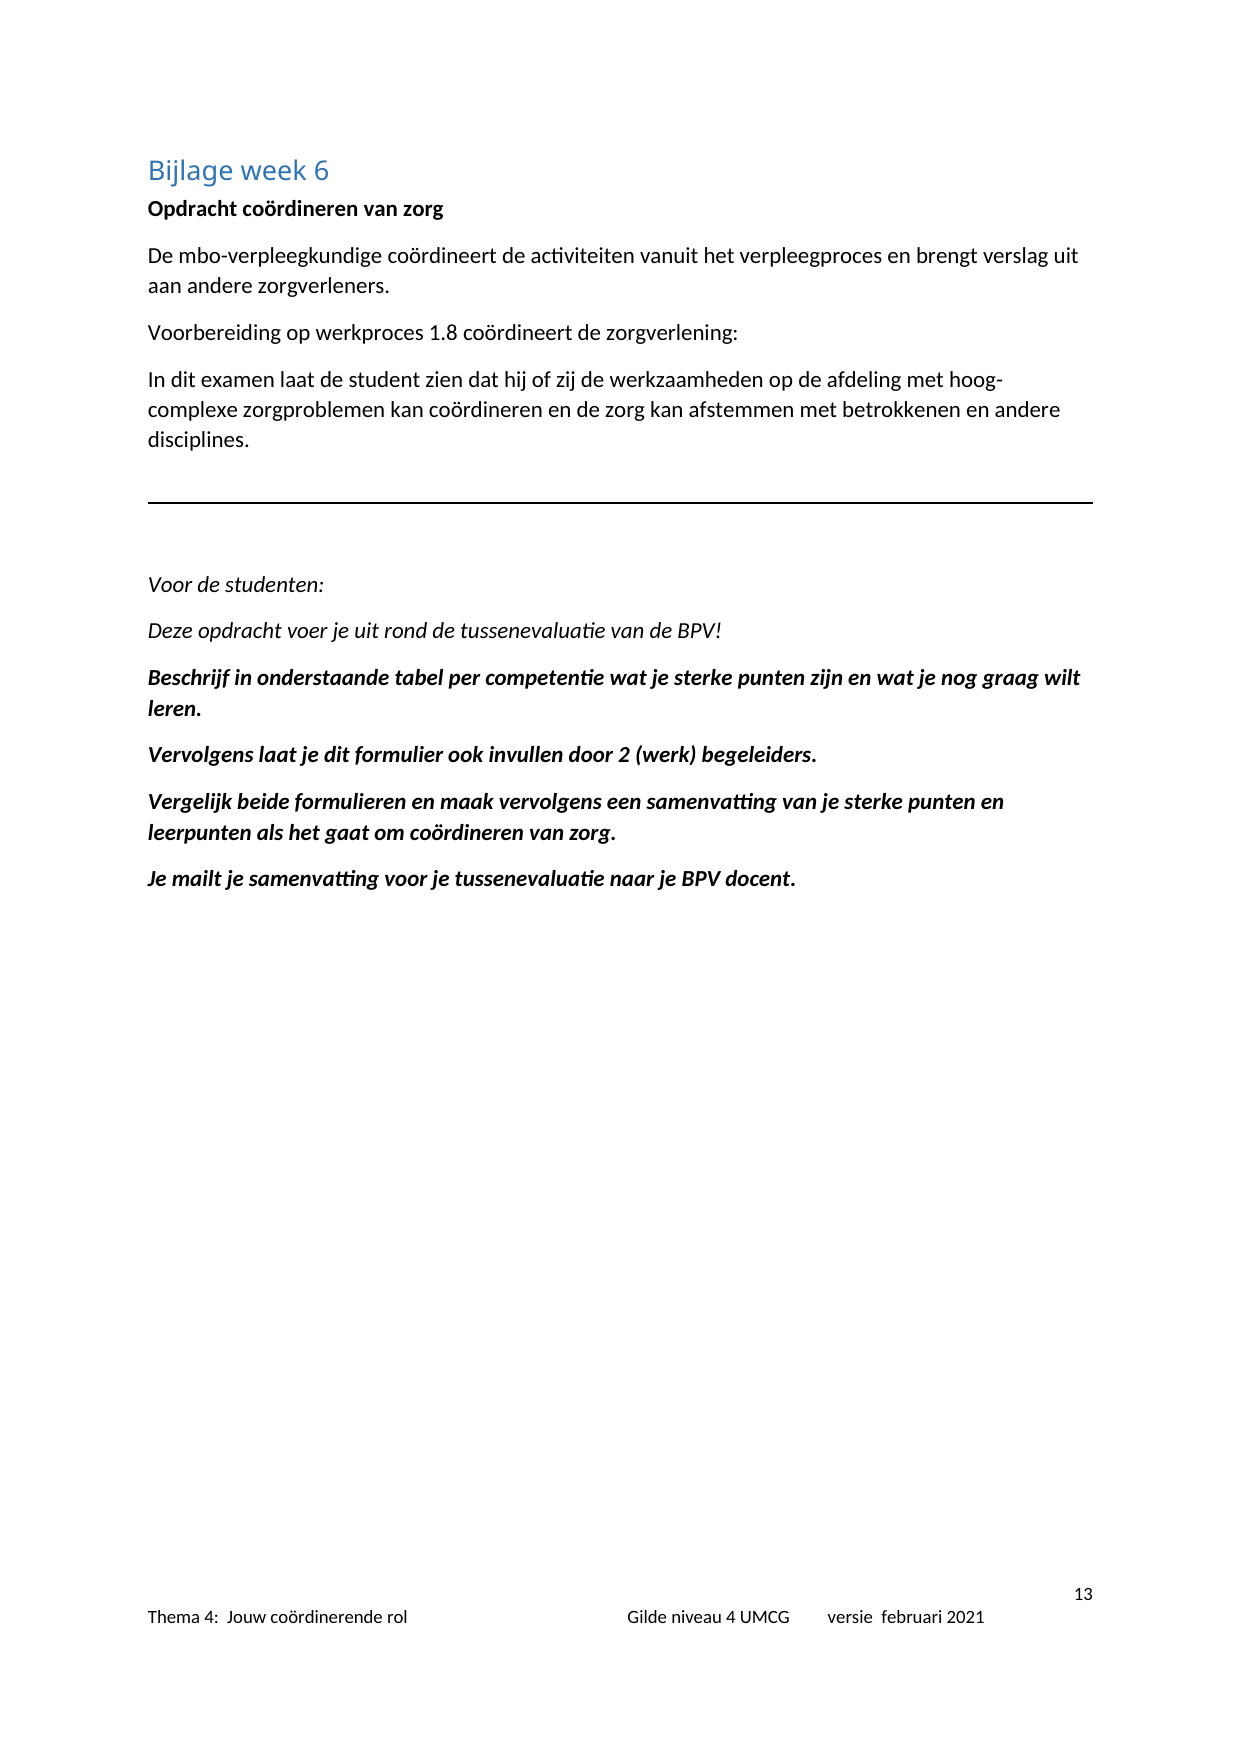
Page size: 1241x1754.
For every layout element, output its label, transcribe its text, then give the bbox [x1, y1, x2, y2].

text Opdracht coördineren van zorg [148, 194, 1093, 222]
text Deze opdracht voer je uit rond de tussenevaluatie van de BPV! [148, 617, 1093, 644]
text In dit examen laat de student zien dat hij of zij de werkzaamheden op de afdeling met hoog-complexe zorgproblemen kan coördineren en de zorg kan afstemmen met betrokkenen en andere disciplines. [148, 365, 1093, 453]
text Voorbereiding op werkproces 1.8 coördineert de zorgverlening: [148, 318, 1093, 346]
text Vergelijk beide formulieren en maak vervolgens een samenvatting van je sterke punten en leerpunten als het gaat om coördineren van zorg. [148, 787, 1093, 846]
text Beschrijf in onderstaande tabel per competentie wat je sterke punten zijn en wat je nog graag wilt leren. [148, 663, 1093, 722]
text Vervolgens laat je dit formulier ook invullen door 2 (werk) begeleiders. [148, 741, 1093, 768]
text Voor de studenten: [148, 570, 1093, 598]
text De mbo-verpleegkundige coördineert de activiteiten vanuit het verpleegproces en brengt verslag uit aan andere zorgverleners. [148, 241, 1093, 299]
text Je mailt je samenvatting voor je tussenevaluatie naar je BPV docent. [148, 864, 1093, 892]
subtitle Bijlage week 6 [148, 152, 1093, 189]
